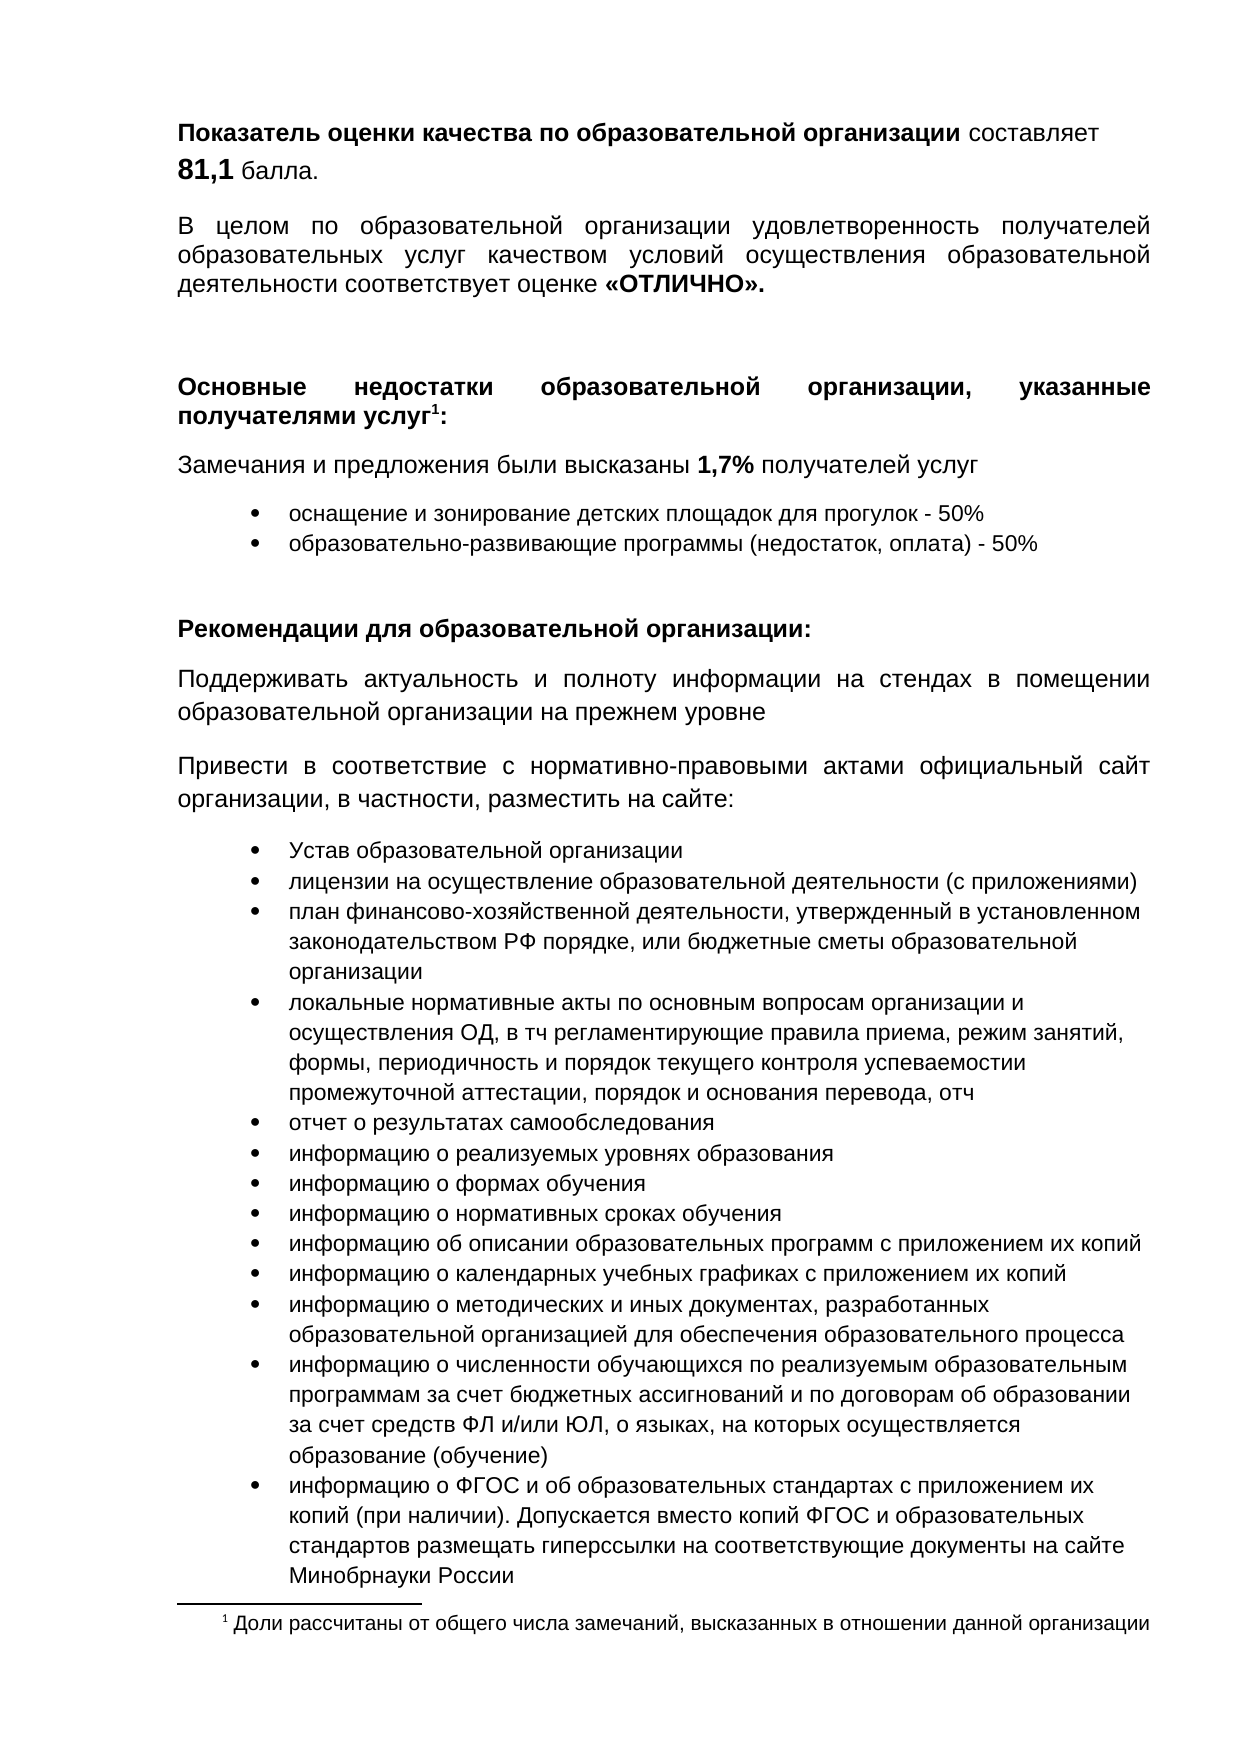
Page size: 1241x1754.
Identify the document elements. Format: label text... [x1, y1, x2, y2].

text В целом по образовательной организации удовлетворенность получателей образовательных услуг качеством условий осуществления образовательной деятельности соответствует оценке «ОТЛИЧНО». [177, 211, 1152, 297]
text Основные недостатки образовательной организации, указанные получателями услуг: [177, 372, 1152, 429]
text Рекомендации для образовательной организации: [177, 614, 1152, 643]
list лицензии на осуществление образовательной деятельности (с приложениями) [251, 868, 1152, 894]
text Показатель оценки качества по образовательной организации составляет 81,1 балла. [177, 118, 1152, 185]
list информацию о численности обучающихся по реализуемым образовательным программам за счет бюджетных ассигнований и по договорам об образовании за счет средств ФЛ и/или ЮЛ, о языках, на которых осуществляется образование (обучение) [251, 1351, 1152, 1468]
list информацию об описании образовательных программ с приложением их копий [251, 1230, 1152, 1257]
list образовательно-развивающие программы (недостаток, оплата) - 50% [251, 530, 1152, 557]
text Замечания и предложения были высказаны 1,7% получателей услуг [177, 450, 1152, 479]
list Устав образовательной организации [251, 837, 1152, 864]
list информацию о методических и иных документах, разработанных образовательной организацией для обеспечения образовательного процесса [251, 1291, 1152, 1347]
list информацию о нормативных сроках обучения [251, 1200, 1152, 1226]
list оснащение и зонирование детских площадок для прогулок - 50% [251, 500, 1152, 526]
list отчет о результатах самообследования [251, 1109, 1152, 1136]
list информацию о календарных учебных графиках с приложением их копий [251, 1260, 1152, 1287]
list информацию о формах обучения [251, 1170, 1152, 1196]
list план финансово-хозяйственной деятельности, утвержденный в установленном законодательством РФ порядке, или бюджетные сметы образовательной организации [251, 898, 1152, 985]
list информацию о ФГОС и об образовательных стандартах с приложением их копий (при наличии). Допускается вместо копий ФГОС и образовательных стандартов размещать гиперссылки на соответствующие документы на сайте Минобрнауки России [251, 1472, 1152, 1589]
list локальные нормативные акты по основным вопросам организации и осуществления ОД, в тч регламентирующие правила приема, режим занятий, формы, периодичность и порядок текущего контроля успеваемостии промежуточной аттестации, порядок и основания перевода, отч [251, 988, 1152, 1106]
text Поддерживать актуальность и полноту информации на стендах в помещении образовательной организации на прежнем уровне [177, 664, 1152, 726]
text Привести в соответствие с нормативно-правовыми актами официальный сайт организации, в частности, разместить на сайте: [177, 751, 1152, 812]
list информацию о реализуемых уровнях образования [251, 1139, 1152, 1166]
